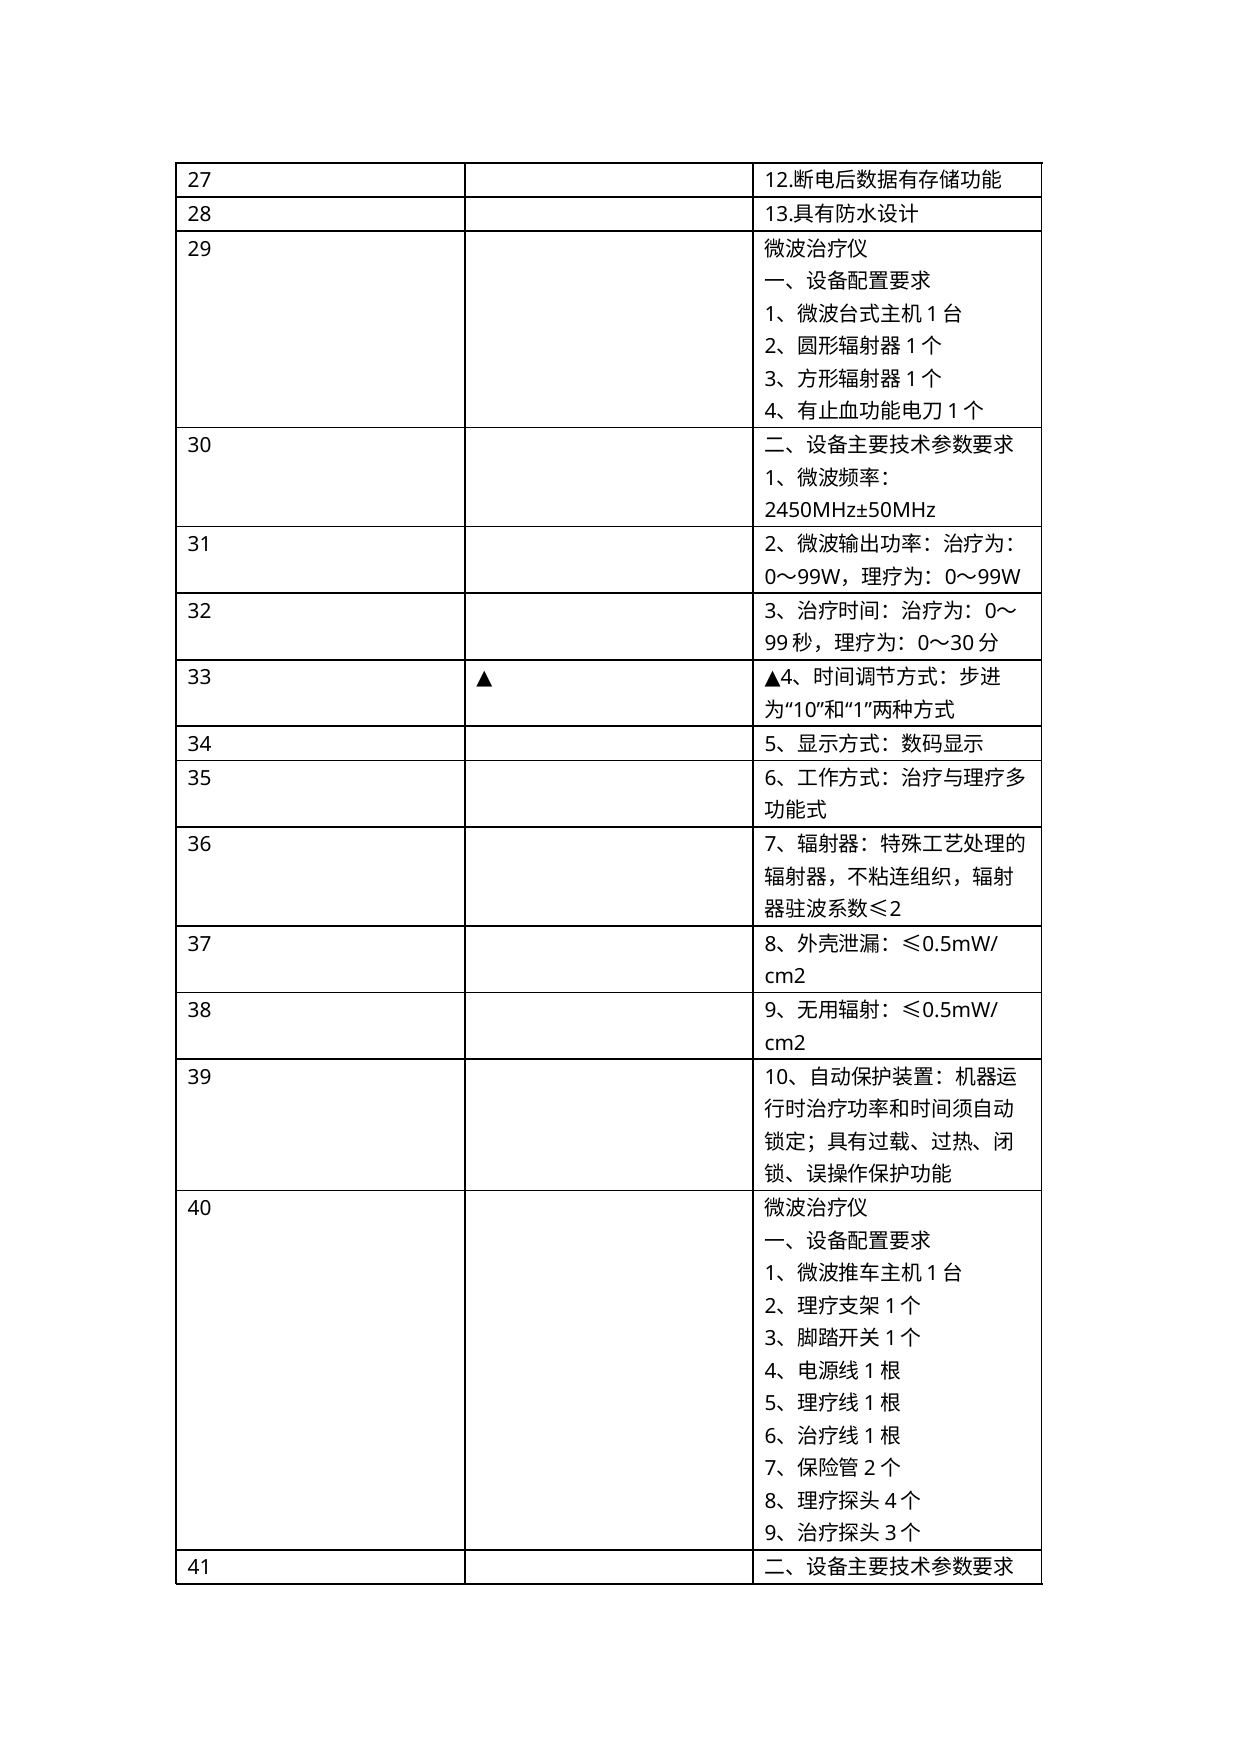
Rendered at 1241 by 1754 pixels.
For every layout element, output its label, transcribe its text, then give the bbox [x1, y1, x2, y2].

table_cell 12.断电后数据有存储功能 [754, 164, 1041, 196]
table_cell [466, 232, 752, 427]
table_cell 30 [177, 428, 464, 526]
table_cell 13.具有防水设计 [754, 198, 1041, 230]
table_cell 29 [177, 232, 464, 427]
table_cell [466, 1060, 752, 1190]
table_cell 9、无用辐射：≤0.5mW/cm2 [754, 993, 1041, 1058]
table_cell 5、显示方式：数码显示 [754, 727, 1041, 759]
table_cell 32 [177, 594, 464, 659]
table_cell 31 [177, 527, 464, 592]
table_cell 10、自动保护装置：机器运行时治疗功率和时间须自动锁定；具有过载、过热、闭锁、误操作保护功能 [754, 1060, 1041, 1190]
table_cell ▲ [466, 661, 752, 725]
table_cell 39 [177, 1060, 464, 1190]
table_cell 2、微波输出功率：治疗为：0～99W，理疗为：0～99W [754, 527, 1041, 592]
table_cell [466, 1191, 752, 1549]
table_cell [466, 828, 752, 925]
table_cell 27 [177, 164, 464, 196]
table_cell [466, 1551, 752, 1583]
table_cell 28 [177, 198, 464, 230]
table_cell 41 [177, 1551, 464, 1583]
table_cell [466, 727, 752, 759]
table_cell 33 [177, 661, 464, 725]
table_cell 34 [177, 727, 464, 759]
table_cell 6、工作方式：治疗与理疗多功能式 [754, 761, 1041, 826]
table_cell [466, 527, 752, 592]
table_cell [466, 428, 752, 526]
table_cell 微波治疗仪 一、设备配置要求 1、微波推车主机1台 2、理疗支架1个 3、脚踏开关1个 4、电源线1根 5、理疗线1根 6、治疗线1根 7、保险管2个 8、理疗探头4个 9、治疗探头3个 [754, 1191, 1041, 1549]
table_cell [466, 993, 752, 1058]
table_cell 36 [177, 828, 464, 925]
table_cell 3、治疗时间：治疗为：0～99秒，理疗为：0～30分 [754, 594, 1041, 659]
table_cell 微波治疗仪 一、设备配置要求 1、微波台式主机1台 2、圆形辐射器1个 3、方形辐射器1个 4、有止血功能电刀1个 [754, 232, 1041, 427]
table_cell [466, 198, 752, 230]
table_cell 40 [177, 1191, 464, 1549]
table_cell 37 [177, 927, 464, 992]
table_cell 二、设备主要技术参数要求 1、微波频率：2450MHz±50MHz [754, 428, 1041, 526]
table_cell ▲4、时间调节方式：步进为“10”和“1”两种方式 [754, 661, 1041, 725]
table_cell [466, 761, 752, 826]
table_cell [754, 1551, 1041, 1583]
table_cell 35 [177, 761, 464, 826]
table_cell 8、外壳泄漏：≤0.5mW/cm2 [754, 927, 1041, 992]
table_cell [466, 164, 752, 196]
table_cell 38 [177, 993, 464, 1058]
table_cell [466, 594, 752, 659]
table_cell 7、辐射器：特殊工艺处理的辐射器，不粘连组织，辐射器驻波系数≤2 [754, 828, 1041, 925]
table_cell [466, 927, 752, 992]
